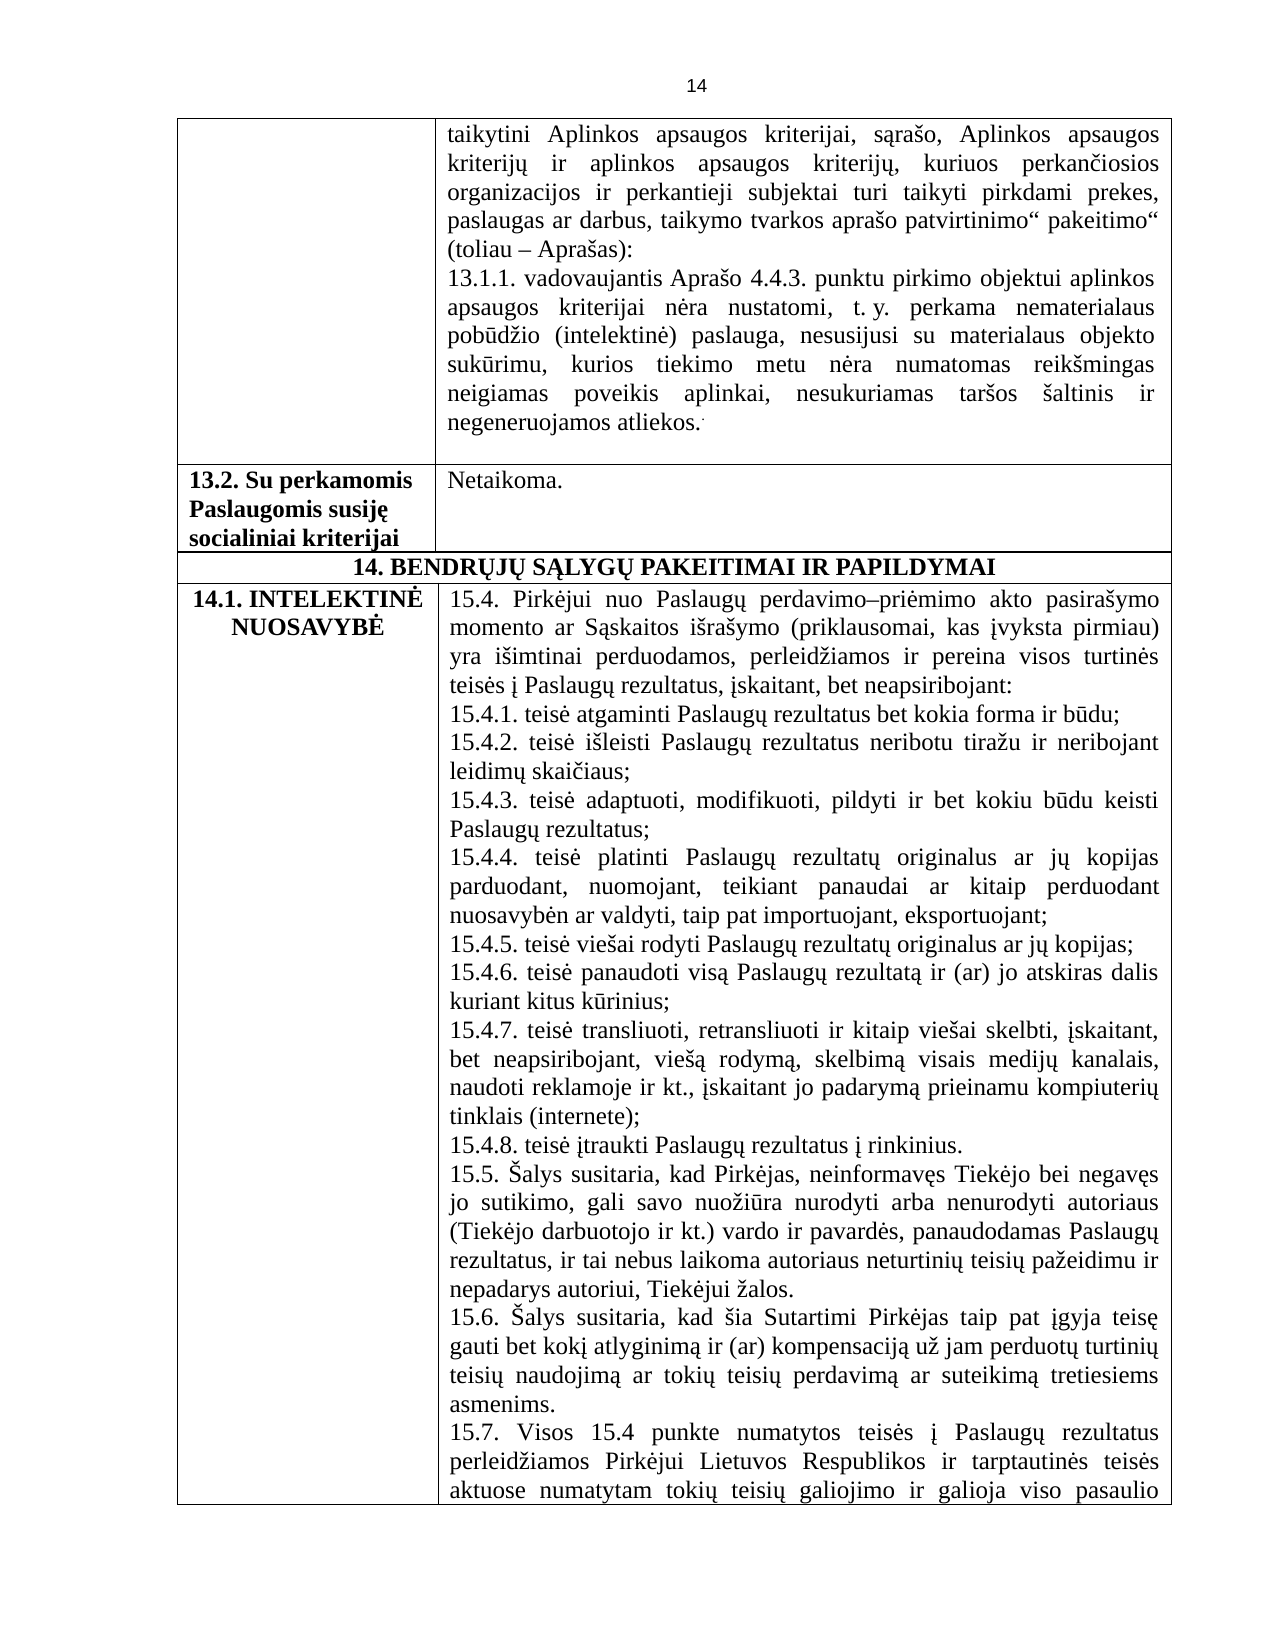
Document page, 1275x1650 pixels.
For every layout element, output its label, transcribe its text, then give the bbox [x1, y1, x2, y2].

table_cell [439, 584, 1171, 1504]
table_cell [178, 119, 435, 464]
table_cell 13.2. Su perkamomis Paslaugomis susiję socialiniai kriterijai [178, 465, 435, 551]
table_cell 14. BENDRŲJŲ SĄLYGŲ PAKEITIMAI IR PAPILDYMAI [178, 553, 1171, 583]
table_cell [436, 119, 1171, 464]
table_cell Netaikoma. [436, 465, 1171, 551]
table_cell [178, 584, 438, 1504]
